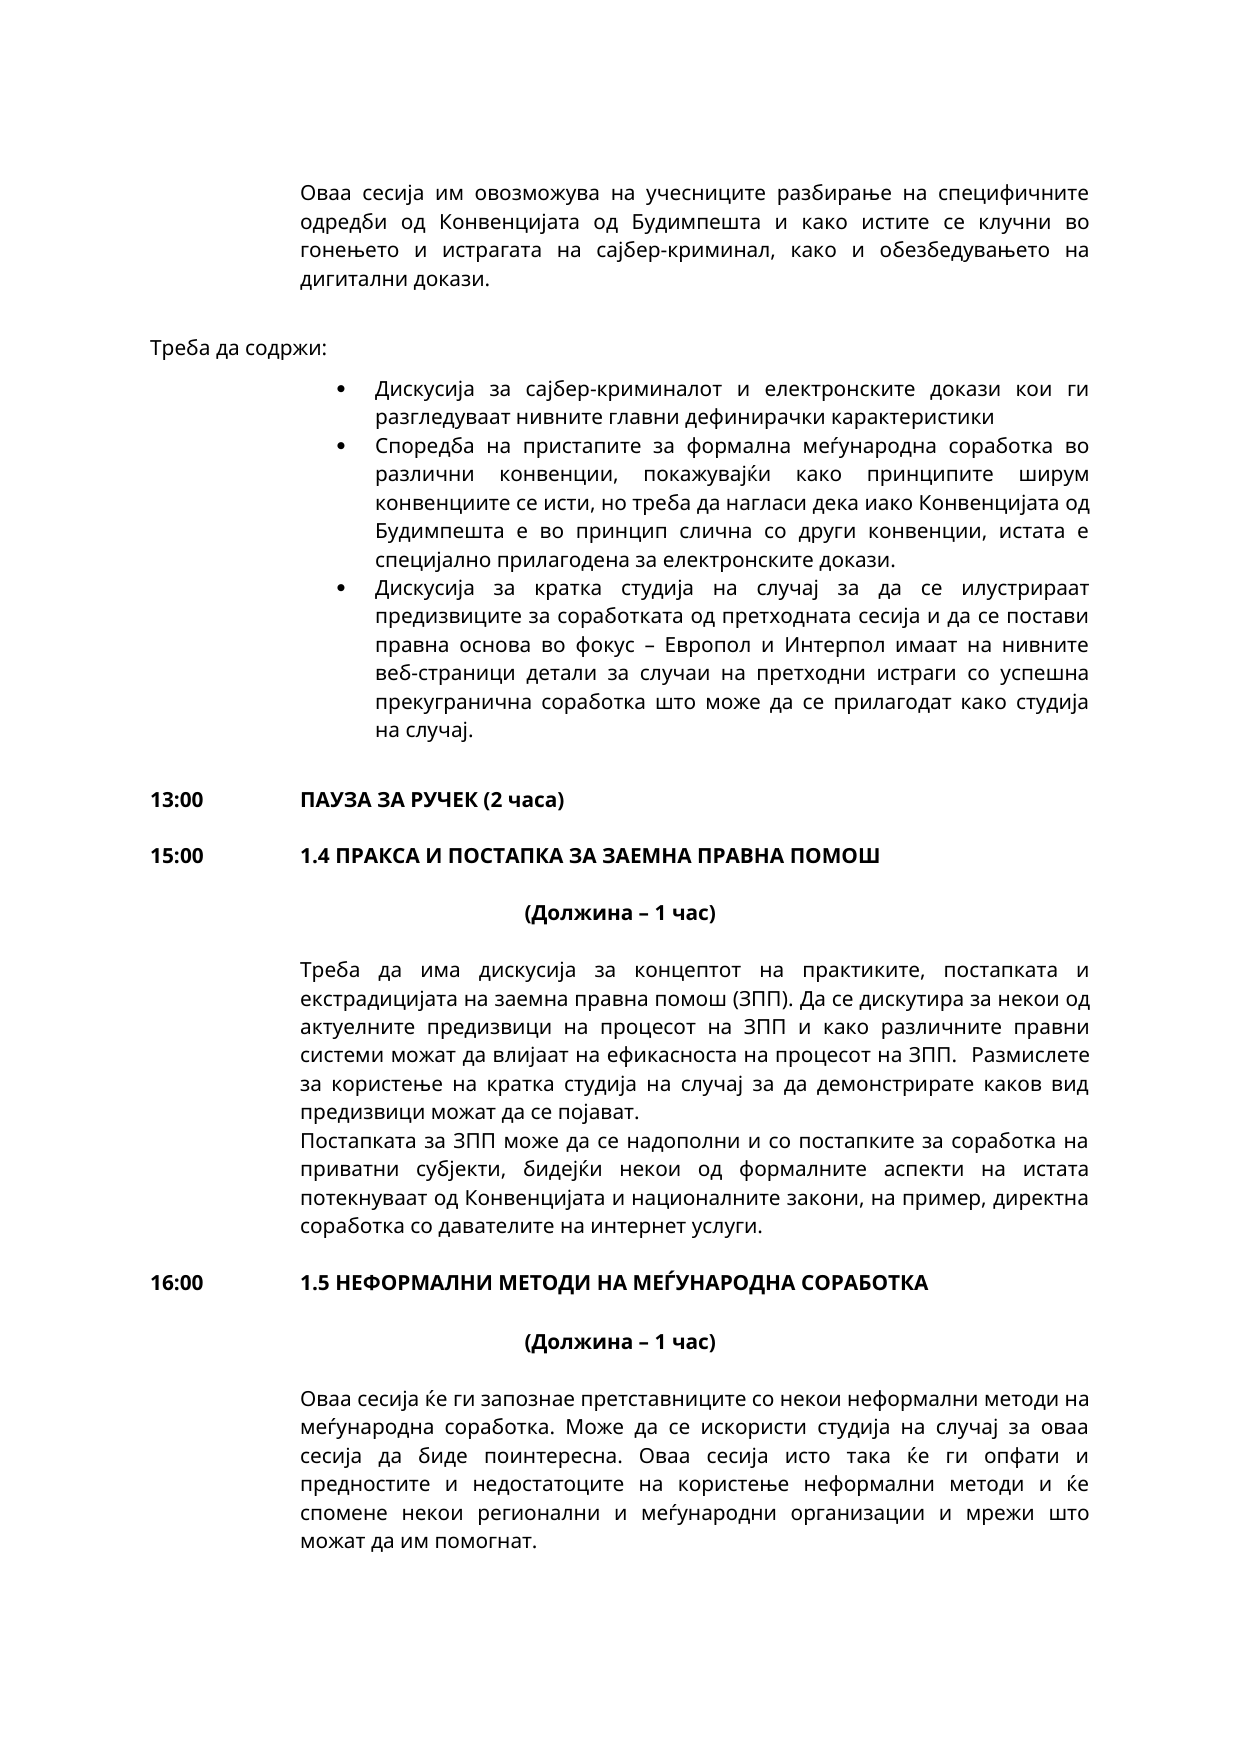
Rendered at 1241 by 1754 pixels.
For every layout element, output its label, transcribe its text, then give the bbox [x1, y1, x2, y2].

text Оваа сесија ќе ги запознае претставниците со некои неформални методи на меѓународна соработка. Може да се искористи студија на случај за оваа сесија да биде поинтересна. Оваа сесија исто така ќе ги опфати и предностите и недостатоците на користење неформални методи и ќе спомене некои регионални и меѓународни организации и мрежи што можат да им помогнат. [300, 1384, 1090, 1554]
text Оваа сесија им овозможува на учесниците разбирање на специфичните одредби од Конвенцијата од Будимпешта и како истите се клучни во гонењето и истрагата на сајбер-криминал, како и обезбедувањето на дигитални докази. [300, 178, 1090, 292]
text (Должина – 1 час) [150, 898, 1090, 927]
text 13:00 ПАУЗА ЗА РУЧЕК (2 часа) [150, 785, 1090, 813]
text Постапката за ЗПП може да се надополни и со постапките за соработка на приватни субјекти, бидејќи некои од формалните аспекти на истата потекнуваат од Конвенцијата и националните закони, на пример, директна соработка со давателите на интернет услуги. [300, 1126, 1090, 1240]
text 15:00 1.4 ПРАКСА И ПОСТАПКА ЗА ЗАЕМНА ПРАВНА ПОМОШ [150, 842, 1090, 870]
text Треба да содржи: [150, 333, 1090, 362]
text (Должина – 1 час) [150, 1327, 1090, 1356]
text Треба да има дискусија за концептот на практиките, постапката и екстрадицијата на заемна правна помош (ЗПП). Да се дискутира за некои од актуелните предизвици на процесот на ЗПП и како различните правни системи можат да влијаат на ефикасноста на процесот на ЗПП. Размислете за користење на кратка студија на случај за да демонстрирате каков вид предизвици можат да се појават. [300, 955, 1090, 1126]
list Дискусија за кратка студија на случај за да се илустрираат предизвиците за соработката од претходната сесија и да се постави правна основа во фокус – Европол и Интерпол имаат на нивните веб-страници детали за случаи на претходни истраги со успешна прекугранична соработка што може да се прилагодат како студија на случај. [337, 573, 1090, 744]
list Дискусија за сајбер-криминалот и електронските докази кои ги разгледуваат нивните главни дефинирачки карактеристики [337, 374, 1090, 431]
list Споредба на пристапите за формална меѓународна соработка во различни конвенции, покажувајќи како принципите ширум конвенциите се исти, но треба да нагласи дека иако Конвенцијата од Будимпешта е во принцип слична со други конвенции, истата е специјално прилагодена за електронските докази. [337, 431, 1090, 573]
text 16:00 1.5 НЕФОРМАЛНИ МЕТОДИ НА МЕЃУНАРОДНА СОРАБОТКА [150, 1268, 1090, 1297]
